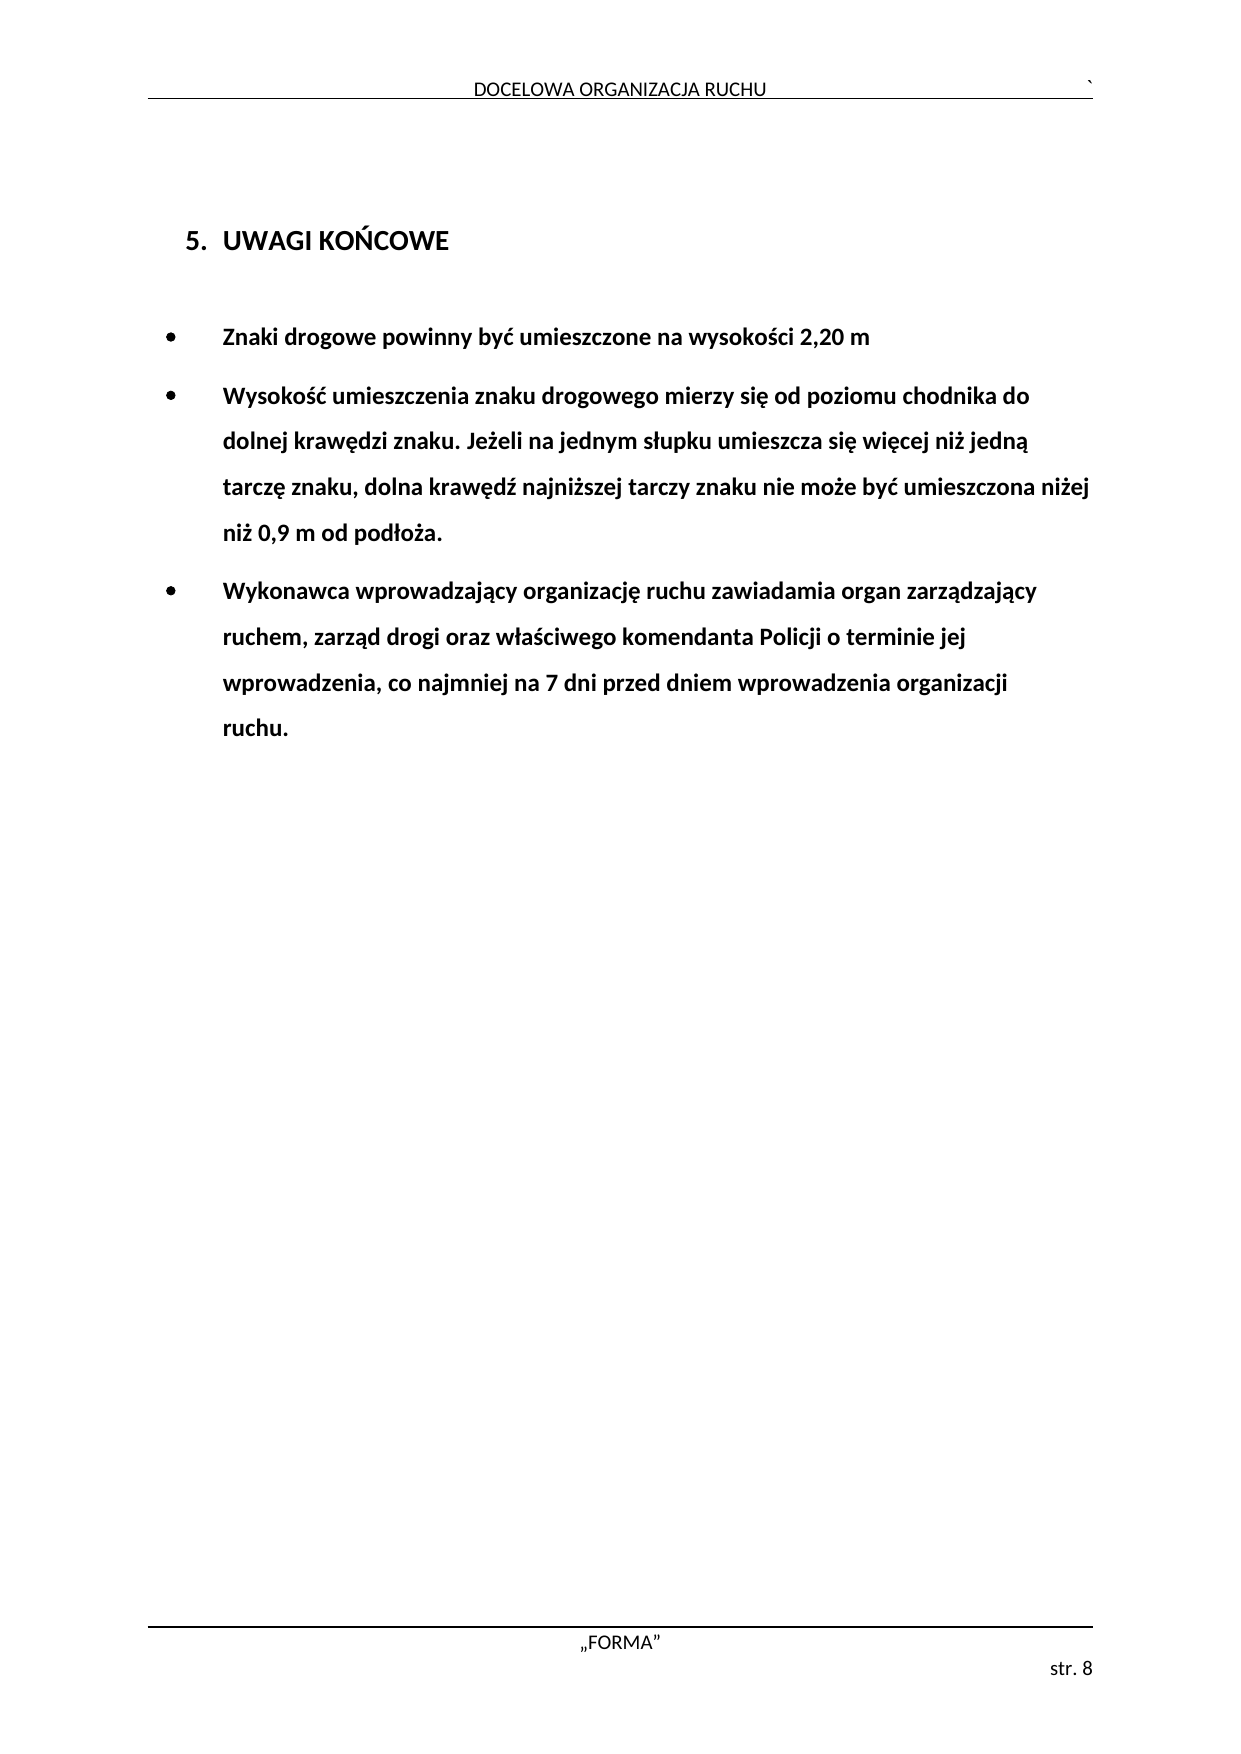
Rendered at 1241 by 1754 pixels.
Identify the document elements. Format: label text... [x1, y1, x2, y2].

list UWAGI KOŃCOWE [185, 222, 1093, 258]
list Wykonawca wprowadzający organizację ruchu zawiadamia organ zarządzający ruchem, zarząd drogi oraz właściwego komendanta Policji o terminie jej wprowadzenia, co najmniej na 7 dni przed dniem wprowadzenia organizacji ruchu. [166, 575, 1093, 743]
list Wysokość umieszczenia znaku drogowego mierzy się od poziomu chodnika do dolnej krawędzi znaku. Jeżeli na jednym słupku umieszcza się więcej niż jedną tarczę znaku, dolna krawędź najniższej tarczy znaku nie może być umieszczona niżej niż od podłoża. [166, 380, 1093, 547]
list Znaki drogowe powinny być umieszczone na wysokości [166, 322, 1093, 352]
